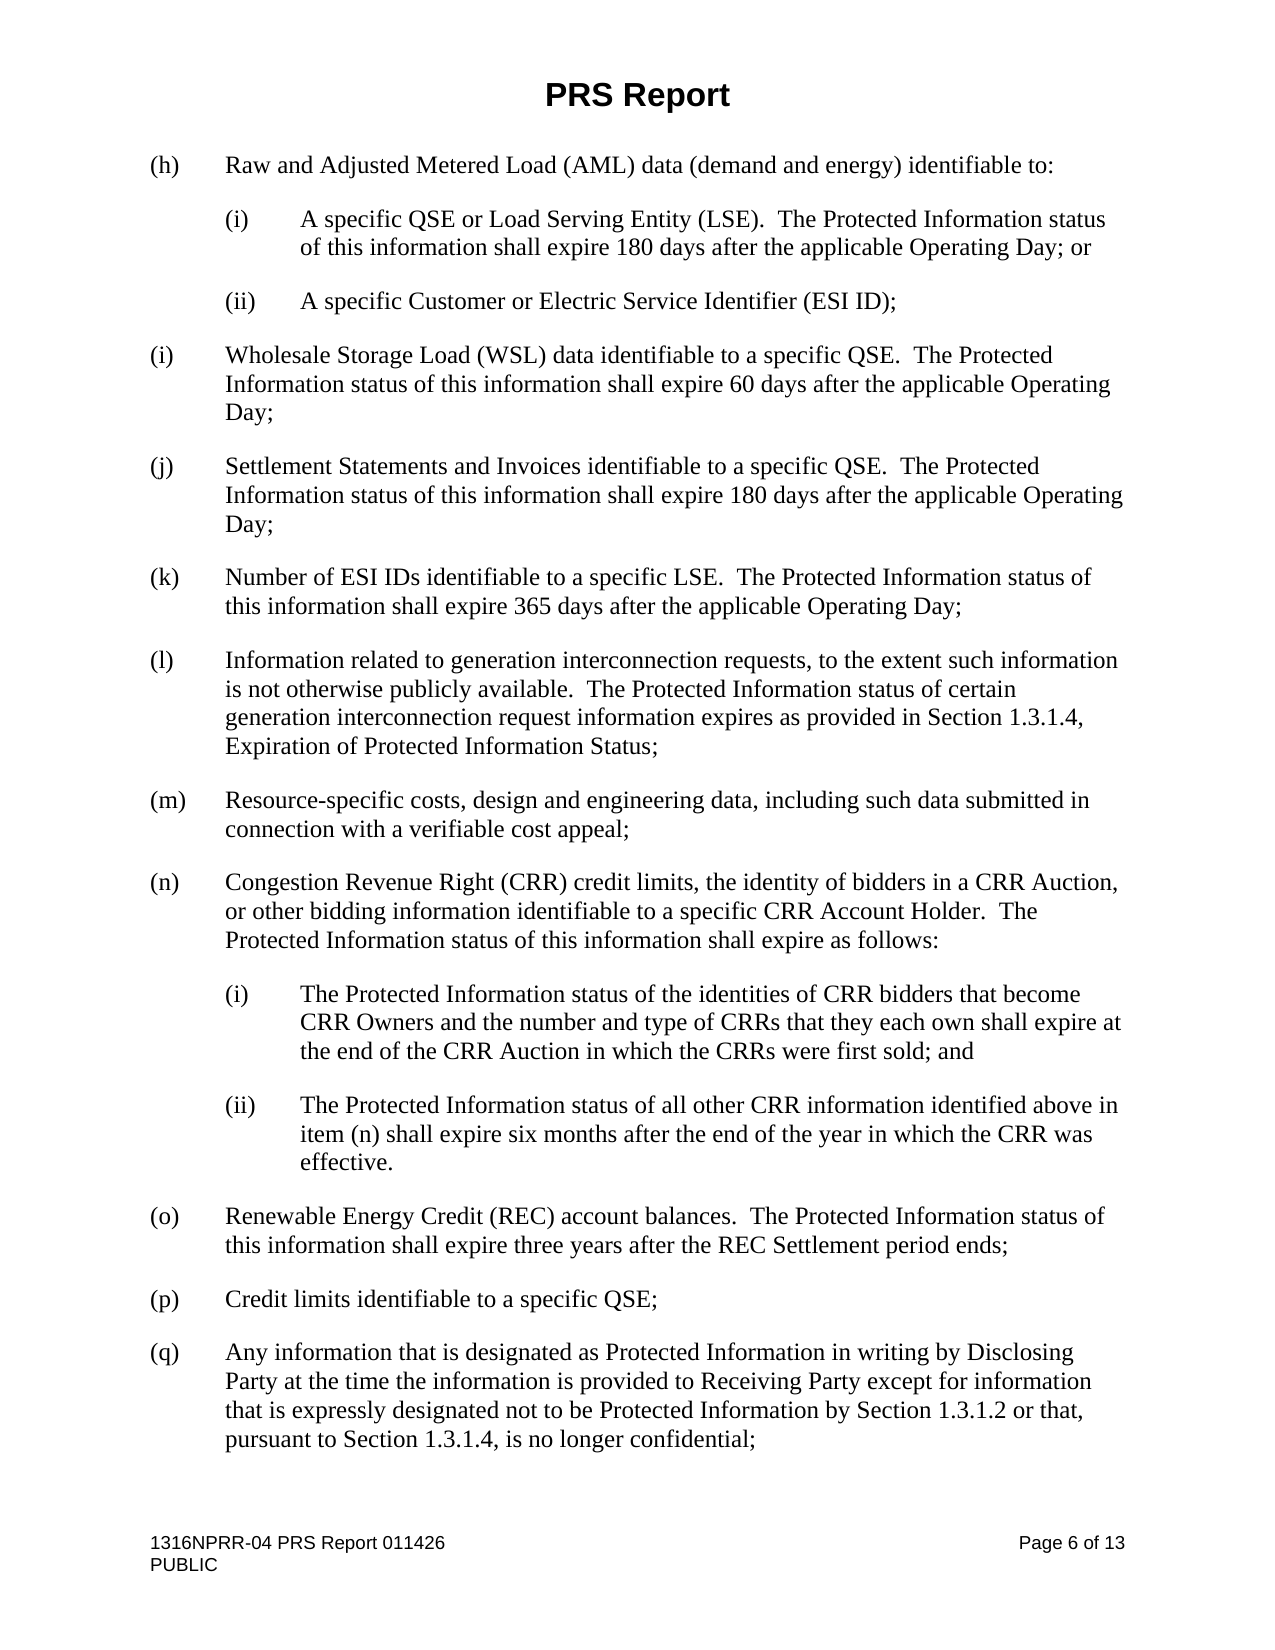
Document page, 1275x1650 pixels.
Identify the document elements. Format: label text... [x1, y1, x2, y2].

list (i) Wholesale Storage Load (WSL) data identifiable to a specific QSE. The Protected Information status of this information shall expire 60 days after the applicable Operating Day; [150, 340, 1125, 426]
list (ii) The Protected Information status of all other CRR information identified above in item (n) shall expire six months after the end of the year in which the CRR was effective. [225, 1090, 1125, 1176]
list (i) The Protected Information status of the identities of CRR bidders that become CRR Owners and the number and type of CRRs that they each own shall expire at the end of the CRR Auction in which the CRRs were first sold; and [225, 979, 1125, 1065]
list (p) Credit limits identifiable to a specific QSE; [150, 1284, 1125, 1312]
list (i) A specific QSE or Load Serving Entity (LSE). The Protected Information status of this information shall expire 180 days after the applicable Operating Day; or [225, 204, 1125, 261]
list (l) Information related to generation interconnection requests, to the extent such information is not otherwise publicly available. The Protected Information status of certain generation interconnection request information expires as provided in Section 1.3.1.4, Expiration of Protected Information Status; [150, 645, 1125, 760]
list (q) Any information that is designated as Protected Information in writing by Disclosing Party at the time the information is provided to Receiving Party except for information that is expressly designated not to be Protected Information by Section 1.3.1.2 or that, pursuant to Section 1.3.1.4, is no longer confidential; [150, 1337, 1125, 1452]
list (h) Raw and Adjusted Metered Load (AML) data (demand and energy) identifiable to: [150, 150, 1125, 179]
list (o) Renewable Energy Credit (REC) account balances. The Protected Information status of this information shall expire three years after the REC Settlement period ends; [150, 1201, 1125, 1259]
list (m) Resource-specific costs, design and engineering data, including such data submitted in connection with a verifiable cost appeal; [150, 785, 1125, 842]
list (j) Settlement Statements and Invoices identifiable to a specific QSE. The Protected Information status of this information shall expire 180 days after the applicable Operating Day; [150, 451, 1125, 537]
list (ii) A specific Customer or Electric Service Identifier (ESI ID); [225, 286, 1125, 315]
list (n) Congestion Revenue Right (CRR) credit limits, the identity of bidders in a CRR Auction, or other bidding information identifiable to a specific CRR Account Holder. The Protected Information status of this information shall expire as follows: [150, 867, 1125, 954]
list (k) Number of ESI IDs identifiable to a specific LSE. The Protected Information status of this information shall expire 365 days after the applicable Operating Day; [150, 562, 1125, 620]
